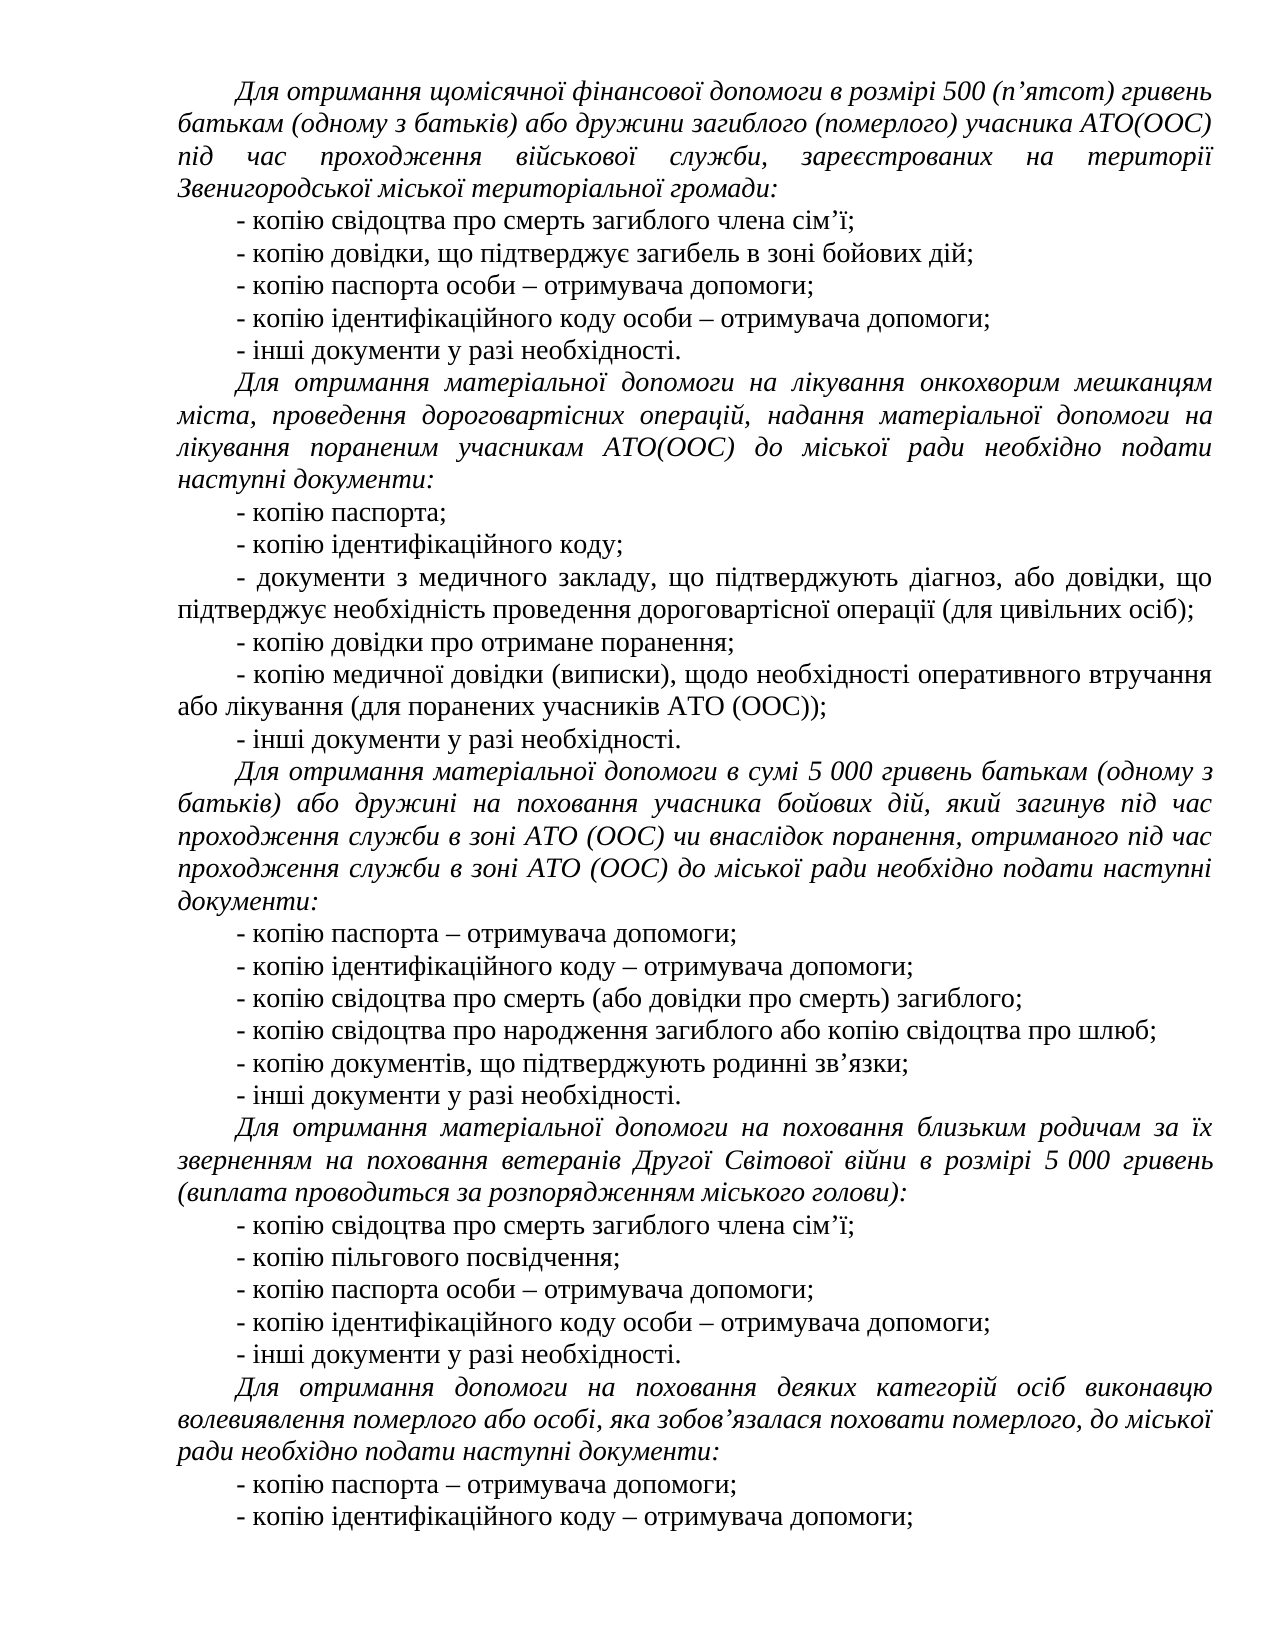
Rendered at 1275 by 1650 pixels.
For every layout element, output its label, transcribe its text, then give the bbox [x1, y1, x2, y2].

text - документи з медичного закладу, що підтверджують діагноз, або довідки, що підтверджує необхідність проведення дороговартісної операції (для цивільних осіб); [177, 560, 1214, 624]
text - копію свідоцтва про смерть (або довідки про смерть) загиблого; [177, 981, 1214, 1013]
text - інші документи у разі необхідності. [177, 722, 1214, 754]
text - інші документи у разі необхідності. [177, 1337, 1214, 1370]
text - копію пільгового посвідчення; [177, 1240, 1214, 1272]
text - копію ідентифікаційного коду особи – отримувача допомоги; [177, 1305, 1214, 1337]
text - копію свідоцтва про народження загиблого або копію свідоцтва про шлюб; [177, 1013, 1214, 1046]
text - копію ідентифікаційного коду – отримувача допомоги; [177, 1499, 1214, 1532]
text - інші документи у разі необхідності. [177, 1078, 1214, 1111]
text - копію ідентифікаційного коду – отримувача допомоги; [177, 948, 1214, 981]
text - копію ідентифікаційного коду; [177, 527, 1214, 560]
text - копію документів, що підтверджують родинні зв’язки; [177, 1046, 1214, 1078]
text Для отримання допомоги на поховання деяких категорій осіб виконавцю волевиявлення померлого або особі, яка зобов’язалася поховати померлого, до міської ради необхідно подати наступні документи: [177, 1370, 1214, 1467]
text - копію довідки, що підтверджує загибель в зоні бойових дій; [177, 236, 1214, 268]
text - інші документи у разі необхідності. [177, 333, 1214, 365]
text - копію свідоцтва про смерть загиблого члена сім’ї; [177, 203, 1214, 236]
text Для отримання матеріальної допомоги в сумі 5 000 гривень батькам (одному з батьків) або дружині на поховання учасника бойових дій, який загинув під час проходження служби в зоні АТО (ООС) чи внаслідок поранення, отриманого під час проходження служби в зоні АТО (ООС) до міської ради необхідно подати наступні документи: [177, 754, 1214, 916]
text - копію паспорта особи – отримувача допомоги; [177, 268, 1214, 301]
text - копію паспорта особи – отримувача допомоги; [177, 1272, 1214, 1305]
text - копію паспорта – отримувача допомоги; [177, 916, 1214, 948]
text - копію медичної довідки (виписки), щодо необхідності оперативного втручання або лікування (для поранених учасників АТО (ООС)); [177, 657, 1214, 722]
text - копію паспорта; [177, 495, 1214, 527]
text Для отримання щомісячної фінансової допомоги в розмірі 500 (п’ятсот) гривень батькам (одному з батьків) або дружини загиблого (померлого) учасника АТО(ООС) під час проходження військової служби, зареєстрованих на території Звенигородської міської територіальної громади: [177, 74, 1214, 203]
text Для отримання матеріальної допомоги на поховання близьким родичам за їх зверненням на поховання ветеранів Другої Світової війни в розмірі 5 000 гривень (виплата проводиться за розпорядженням міського голови): [177, 1111, 1214, 1208]
text - копію ідентифікаційного коду особи – отримувача допомоги; [177, 301, 1214, 333]
text - копію довідки про отримане поранення; [177, 624, 1214, 657]
text Для отримання матеріальної допомоги на лікування онкохворим мешканцям міста, проведення дороговартісних операцій, надання матеріальної допомоги на лікування пораненим учасникам АТО(ООС) до міської ради необхідно подати наступні документи: [177, 365, 1214, 495]
text - копію свідоцтва про смерть загиблого члена сім’ї; [177, 1208, 1214, 1240]
text - копію паспорта – отримувача допомоги; [177, 1467, 1214, 1499]
